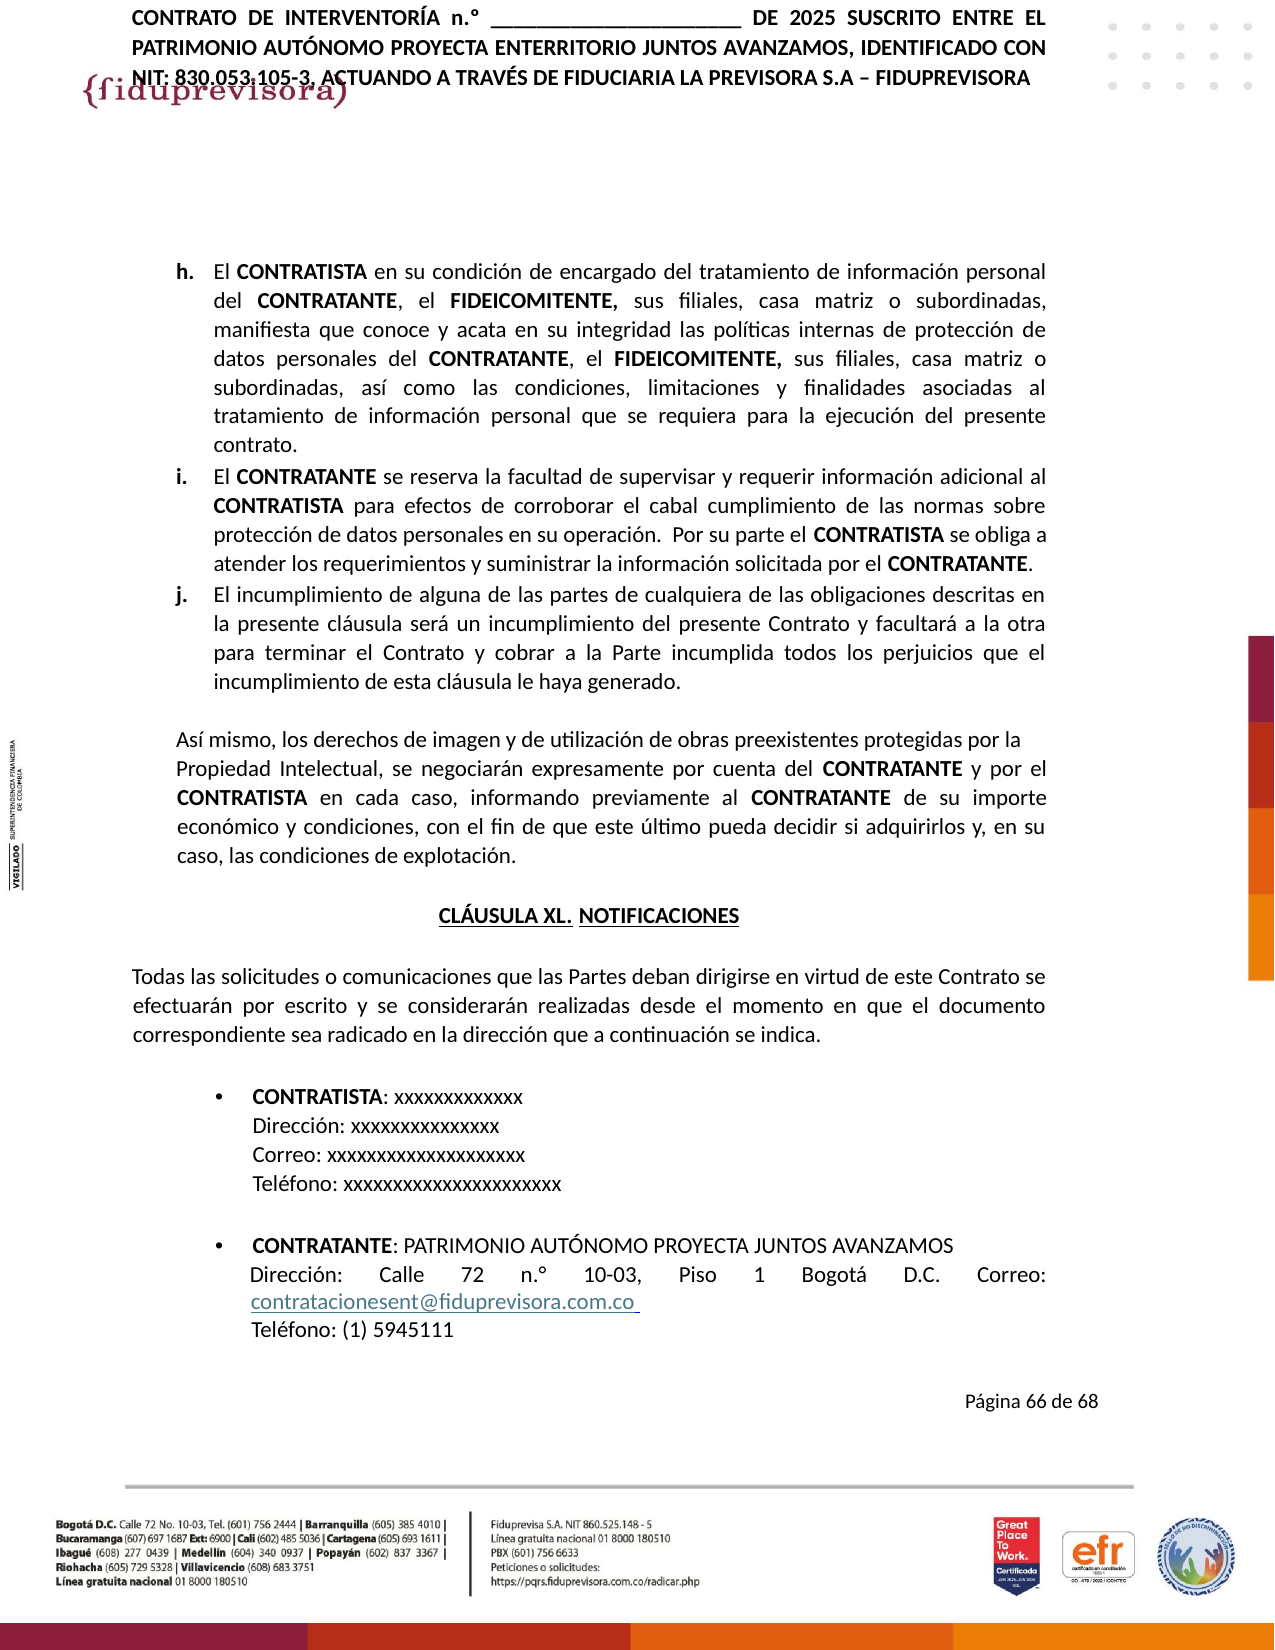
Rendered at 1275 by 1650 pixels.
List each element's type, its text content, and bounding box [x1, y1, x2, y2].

text Dirección: Calle 72 n.° 10-03, Piso 1 Bogotá D.C. Correo: contratacionesent@fiduprevisora.com.co [249, 1260, 1047, 1316]
list El incumplimiento de alguna de las partes de cualquiera de las obligaciones descritas en la presente cláusula será un incumplimiento del presente Contrato y facultará a la otra para terminar el Contrato y cobrar a la Parte incumplida todos los perjuicios que el incumplimiento de esta cláusula le haya generado. [176, 580, 1047, 695]
subtitle CLÁUSULA XL. NOTIFICACIONES [131, 901, 1047, 929]
picture [0, 3, 1274, 143]
text Teléfono: xxxxxxxxxxxxxxxxxxxxxx [252, 1169, 1047, 1197]
text Dirección: xxxxxxxxxxxxxxx [252, 1111, 1047, 1139]
text Teléfono: (1) 5945111 [251, 1316, 1047, 1343]
list CONTRATANTE: PATRIMONIO AUTÓNOMO PROYECTA JUNTOS AVANZAMOS [215, 1231, 1047, 1259]
picture [0, 186, 1274, 1650]
text Correo: xxxxxxxxxxxxxxxxxxxx [252, 1140, 1047, 1168]
text Propiedad Intelectual, se negociarán expresamente por cuenta del CONTRATANTE y por el CONTRATISTA en cada caso, informando previamente al CONTRATANTE de su importe económico y condiciones, con el fin de que este último pueda decidir si adquirirlos y, en su caso, las condiciones de explotación. [176, 754, 1047, 869]
list El CONTRATANTE se reserva la facultad de supervisar y requerir información adicional al CONTRATISTA para efectos de corroborar el cabal cumplimiento de las normas sobre protección de datos personales en su operación. Por su parte el CONTRATISTA se obliga a atender los requerimientos y suministrar la información solicitada por el CONTRATANTE. [176, 462, 1047, 577]
list CONTRATISTA: xxxxxxxxxxxxx [215, 1082, 1047, 1110]
list El CONTRATISTA en su condición de encargado del tratamiento de información personal del CONTRATANTE, el FIDEICOMITENTE, sus filiales, casa matriz o subordinadas, manifiesta que conoce y acata en su integridad las políticas internas de protección de datos personales del CONTRATANTE, el FIDEICOMITENTE, sus filiales, casa matriz o subordinadas, así como las condiciones, limitaciones y finalidades asociadas al tratamiento de información personal que se requiera para la ejecución del presente contrato. [176, 257, 1047, 458]
text Así mismo, los derechos de imagen y de utilización de obras preexistentes protegidas por la [176, 725, 1047, 753]
text Todas las solicitudes o comunicaciones que las Partes deban dirigirse en virtud de este Contrato se efectuarán por escrito y se considerarán realizadas desde el momento en que el documento correspondiente sea radicado en la dirección que a continuación se indica. [132, 962, 1047, 1048]
